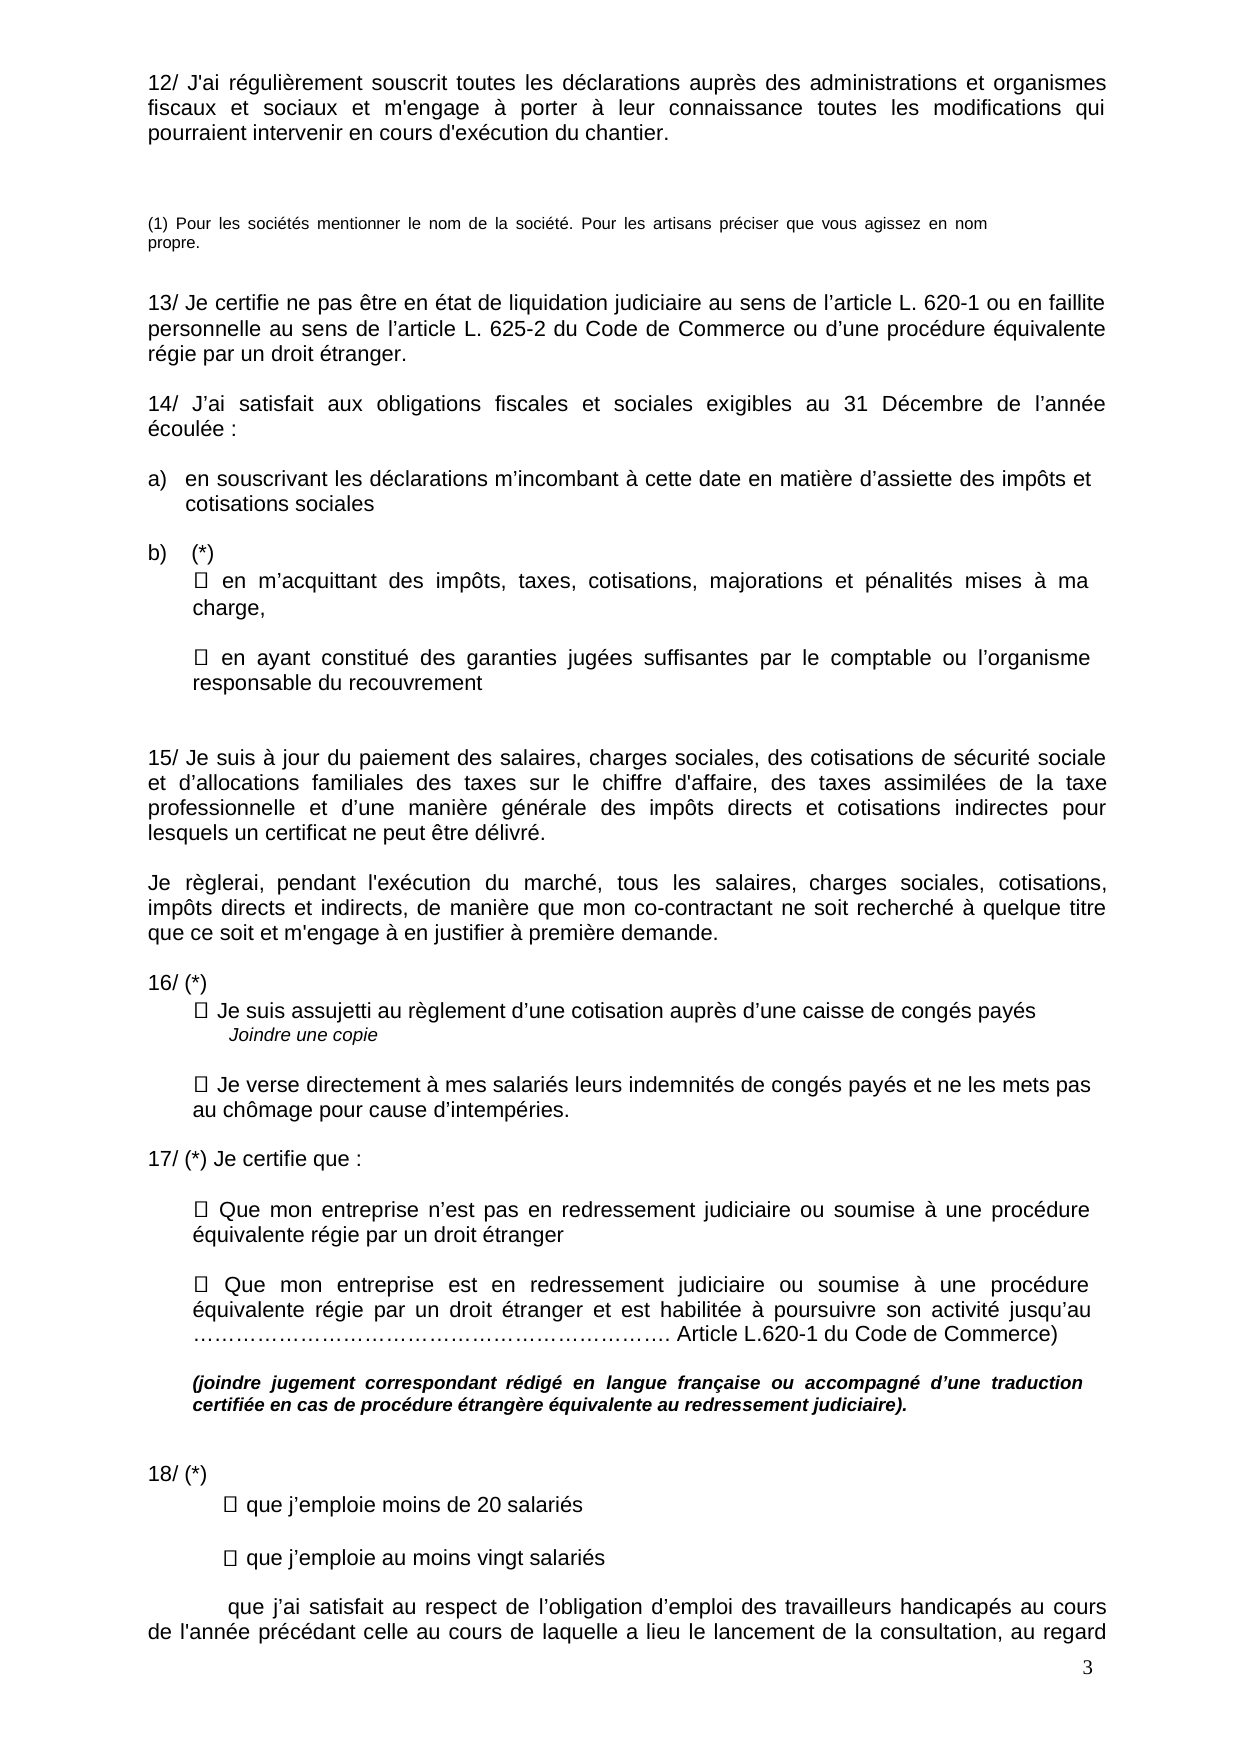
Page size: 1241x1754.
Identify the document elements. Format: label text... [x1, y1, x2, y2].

text 18/ (*) [148, 1461, 214, 1486]
text 12/ J'ai régulièrement souscrit toutes les déclarations auprès des administrations et organismes fiscaux et sociaux et m'engage à porter à leur connaissance toutes les modifications qui pourraient intervenir en cours d'exécution du chantier. [148, 71, 1107, 146]
text 13/ Je certifie ne pas être en état de liquidation judiciaire au sens de l’article L. 620-1 ou en faillite personnelle au sens de l’article L. 625-2 du Code de Commerce ou d’une procédure équivalente régie par un droit étranger. [148, 291, 1107, 366]
text Joindre une copie [229, 1025, 1115, 1046]
text  Que mon entreprise est en redressement judiciaire ou soumise à une procédure équivalente régie par un droit étranger et est habilitée à poursuivre son activité jusqu’au [192, 1272, 1100, 1322]
text b) (*) [148, 540, 220, 565]
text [148, 1594, 1107, 1644]
text (joindre jugement correspondant rédigé en langue française ou accompagné d’une traduction certifiée en cas de procédure étrangère équivalente au redressement judiciaire). [192, 1372, 1094, 1416]
text  Je verse directement à mes salariés leurs indemnités de congés payés et ne les mets pas au chômage pour cause d’intempéries. [192, 1072, 1099, 1122]
text …………………………………………………………. Article L.620-1 du Code de Commerce) [192, 1322, 1115, 1347]
text  en ayant constitué des garanties jugées suffisantes par le comptable ou l’organisme responsable du recouvrement [192, 646, 1100, 696]
text  que j’emploie au moins vingt salariés [222, 1545, 1115, 1569]
text  Que mon entreprise n’est pas en redressement judiciaire ou soumise à une procédure équivalente régie par un droit étranger [192, 1197, 1100, 1247]
text Je règlerai, pendant l'exécution du marché, tous les salaires, charges sociales, cotisations, impôts directs et indirects, de manière que mon co-contractant ne soit recherché à quelque titre que ce soit et m'engage à en justifier à première demande. [148, 871, 1107, 946]
text  que j’emploie moins de 20 salariés [222, 1489, 1115, 1519]
text (1) Pour les sociétés mentionner le nom de la société. Pour les artisans préciser que vous agissez en nom propre. [148, 214, 987, 252]
text 15/ Je suis à jour du paiement des salaires, charges sociales, des cotisations de sécurité sociale et d’allocations familiales des taxes sur le chiffre d'affaire, des taxes assimilées de la taxe professionnelle et d’une manière générale des impôts directs et cotisations indirectes pour lesquels un certificat ne peut être délivré. [148, 746, 1107, 846]
text 14/ J’ai satisfait aux obligations fiscales et sociales exigibles au 31 Décembre de l’année écoulée : [148, 391, 1107, 441]
text 16/ (*) [148, 969, 213, 995]
text a) en souscrivant les déclarations m’incombant à cette date en matière d’assiette des impôts et cotisations sociales [148, 466, 1099, 516]
text  en m’acquittant des impôts, taxes, cotisations, majorations et pénalités mises à ma charge, [192, 566, 1099, 621]
text  Je suis assujetti au règlement d’une cotisation auprès d’une caisse de congés payés [192, 995, 1115, 1025]
text 17/ (*) Je certifie que : [148, 1146, 368, 1171]
